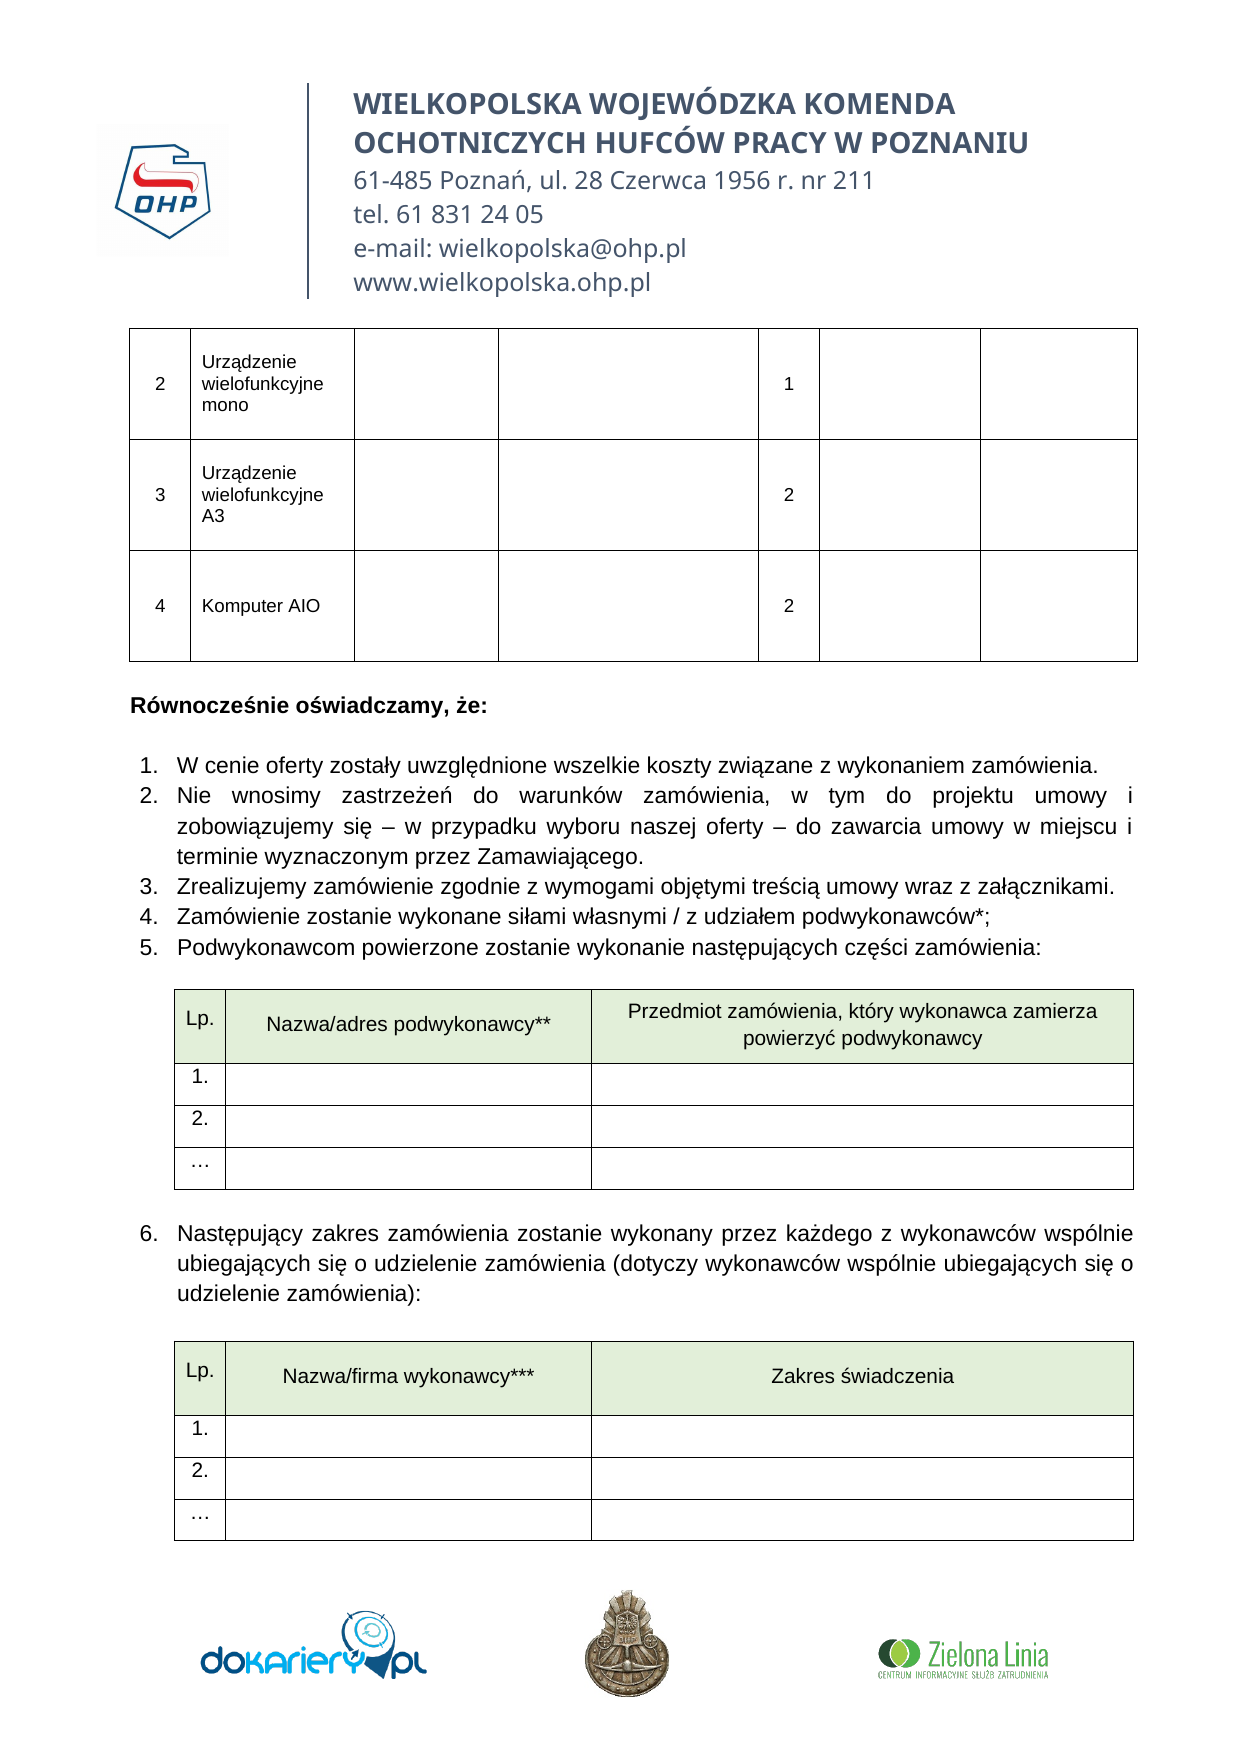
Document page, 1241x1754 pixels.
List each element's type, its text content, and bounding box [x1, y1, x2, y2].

table_cell [499, 329, 758, 438]
table_cell [226, 1106, 591, 1147]
table_cell Komputer AIO [191, 551, 354, 661]
table_cell [592, 1500, 1133, 1540]
table_cell 1. [175, 1064, 225, 1105]
list Zrealizujemy zamówienie zgodnie z wymogami objętymi treścią umowy wraz z załącznikami. [139, 873, 1134, 899]
table_cell 2 [759, 440, 819, 549]
table_cell 3 [130, 440, 190, 549]
text Równocześnie oświadczamy, że: [130, 692, 1134, 718]
list Nie wnosimy zastrzeżeń do warunków zamówienia, w tym do projektu umowy i zobowiązujemy się – w przypadku wyboru naszej oferty – do zawarcia umowy w miejscu i terminie wyznaczonym przez Zamawiającego. [139, 782, 1134, 869]
table_header Zakres świadczenia [592, 1342, 1133, 1415]
table_cell [226, 1148, 591, 1188]
table_cell [226, 1458, 591, 1498]
table_cell [981, 551, 1137, 661]
table_cell [355, 440, 498, 549]
list Następujący zakres zamówienia zostanie wykonany przez każdego z wykonawców wspólnie ubiegających się o udzielenie zamówienia (dotyczy wykonawców wspólnie ubiegających się o udzielenie zamówienia): [139, 1220, 1134, 1306]
table_cell Urządzenie wielofunkcyjne A3 [191, 440, 354, 549]
table_cell [592, 1416, 1133, 1457]
table_cell 2 [130, 329, 190, 438]
table_header Nazwa/adres podwykonawcy** [226, 990, 591, 1063]
picture [584, 1589, 670, 1698]
table_cell 4 [130, 551, 190, 661]
list W cenie oferty zostały uwzględnione wszelkie koszty związane z wykonaniem zamówienia. [139, 752, 1134, 778]
table_cell [226, 1416, 591, 1457]
picture [870, 1626, 1056, 1693]
table_cell [820, 440, 980, 549]
table_cell 2. [175, 1458, 225, 1498]
table_cell [820, 329, 980, 438]
table_cell [820, 551, 980, 661]
table_cell [592, 1106, 1133, 1147]
table_cell [226, 1500, 591, 1540]
table_header Lp. [175, 990, 225, 1063]
table_cell 1 [759, 329, 819, 438]
table_cell [226, 1064, 591, 1105]
table_cell Urządzenie wielofunkcyjne mono [191, 329, 354, 438]
table_header Lp. [175, 1342, 225, 1415]
table_cell 1. [175, 1416, 225, 1457]
table_cell [355, 329, 498, 438]
table_cell 2. [175, 1106, 225, 1147]
picture [200, 1606, 427, 1684]
table_cell … [175, 1148, 225, 1188]
table_header Przedmiot zamówienia, który wykonawca zamierza powierzyć podwykonawcy [592, 990, 1133, 1063]
table_cell … [175, 1500, 225, 1540]
table_cell [981, 440, 1137, 549]
table_cell [592, 1148, 1133, 1188]
picture [96, 124, 230, 257]
table_cell [355, 551, 498, 661]
table_cell [981, 329, 1137, 438]
table_cell [592, 1064, 1133, 1105]
list Zamówienie zostanie wykonane siłami własnymi / z udziałem podwykonawców*; [139, 903, 1134, 929]
table_cell [592, 1458, 1133, 1498]
list Podwykonawcom powierzone zostanie wykonanie następujących części zamówienia: [139, 933, 1134, 960]
table_header Nazwa/firma wykonawcy*** [226, 1342, 591, 1415]
table_cell [499, 440, 758, 549]
table_cell 2 [759, 551, 819, 661]
table_cell [499, 551, 758, 661]
